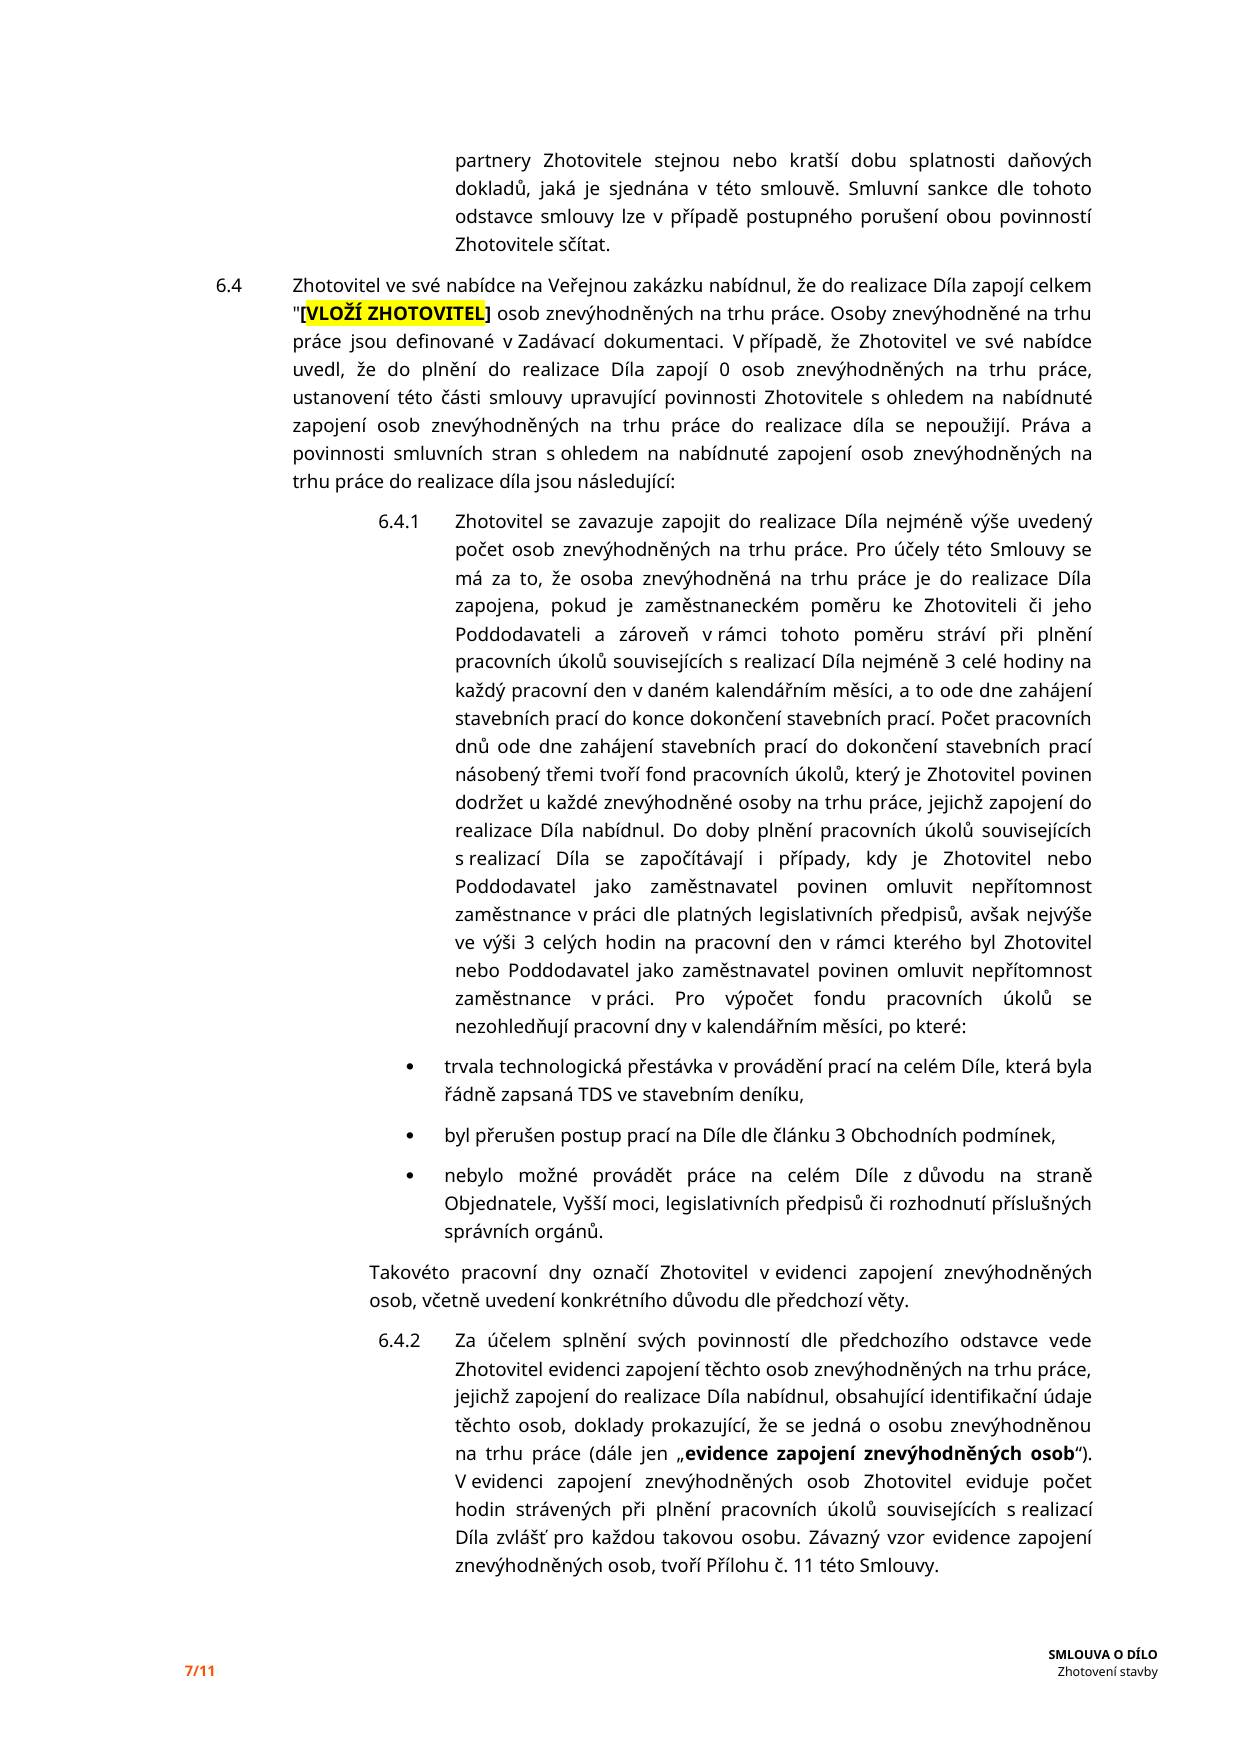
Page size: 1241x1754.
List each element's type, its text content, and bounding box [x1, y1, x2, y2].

text Zhotovitel ve své nabídce na Veřejnou zakázku nabídnul, že do realizace Díla zapojí celkem "[VLOŽÍ ZHOTOVITEL] osob znevýhodněných na trhu práce. Osoby znevýhodněné na trhu práce jsou definované v Zadávací dokumentaci. V případě, že Zhotovitel ve své nabídce uvedl, že do plnění do realizace Díla zapojí 0 osob znevýhodněných na trhu práce, ustanovení této části smlouvy upravující povinnosti Zhotovitele s ohledem na nabídnuté zapojení osob znevýhodněných na trhu práce do realizace díla se nepoužijí. Práva a povinnosti smluvních stran s ohledem na nabídnuté zapojení osob znevýhodněných na trhu práce do realizace díla jsou následující: [216, 272, 1093, 494]
list trvala technologická přestávka v provádění prací na celém Díle, která byla řádně zapsaná TDS ve stavebním deníku, [407, 1054, 1093, 1107]
list Takovéto pracovní dny označí Zhotovitel v evidenci zapojení znevýhodněných osob, včetně uvedení konkrétního důvodu dle předchozí věty. [369, 1259, 1093, 1313]
list nebylo možné provádět práce na celém Díle z důvodu na straně Objednatele, Vyšší moci, legislativních předpisů či rozhodnutí příslušných správních orgánů. [407, 1163, 1093, 1244]
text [378, 147, 1093, 257]
text Za účelem splnění svých povinností dle předchozího odstavce vede Zhotovitel evidenci zapojení těchto osob znevýhodněných na trhu práce, jejichž zapojení do realizace Díla nabídnul, obsahující identifikační údaje těchto osob, doklady prokazující, že se jedná o osobu znevýhodněnou na trhu práce (dále jen „evidence zapojení znevýhodněných osob“). V evidenci zapojení znevýhodněných osob Zhotovitel eviduje počet hodin strávených při plnění pracovních úkolů souvisejících s realizací Díla zvlášť pro každou takovou osobu. Závazný vzor evidence zapojení znevýhodněných osob, tvoří Přílohu č. 11 této Smlouvy. [378, 1328, 1093, 1577]
text Zhotovitel se zavazuje zapojit do realizace Díla nejméně výše uvedený počet osob znevýhodněných na trhu práce. Pro účely této Smlouvy se má za to, že osoba znevýhodněná na trhu práce je do realizace Díla zapojena, pokud je zaměstnaneckém poměru ke Zhotoviteli či jeho Poddodavateli a zároveň v rámci tohoto poměru stráví při plnění pracovních úkolů souvisejících s realizací Díla nejméně 3 celé hodiny na každý pracovní den v daném kalendářním měsíci, a to ode dne zahájení stavebních prací do konce dokončení stavebních prací. Počet pracovních dnů ode dne zahájení stavebních prací do dokončení stavebních prací násobený třemi tvoří fond pracovních úkolů, který je Zhotovitel povinen dodržet u každé znevýhodněné osoby na trhu práce, jejichž zapojení do realizace Díla nabídnul. Do doby plnění pracovních úkolů souvisejících s realizací Díla se započítávají i případy, kdy je Zhotovitel nebo Poddodavatel jako zaměstnavatel povinen omluvit nepřítomnost zaměstnance v práci dle platných legislativních předpisů, avšak nejvýše ve výši 3 celých hodin na pracovní den v rámci kterého byl Zhotovitel nebo Poddodavatel jako zaměstnavatel povinen omluvit nepřítomnost zaměstnance v práci. Pro výpočet fondu pracovních úkolů se nezohledňují pracovní dny v kalendářním měsíci, po které: [378, 509, 1093, 1039]
list byl přerušen postup prací na Díle dle článku 3 Obchodních podmínek, [407, 1122, 1093, 1148]
